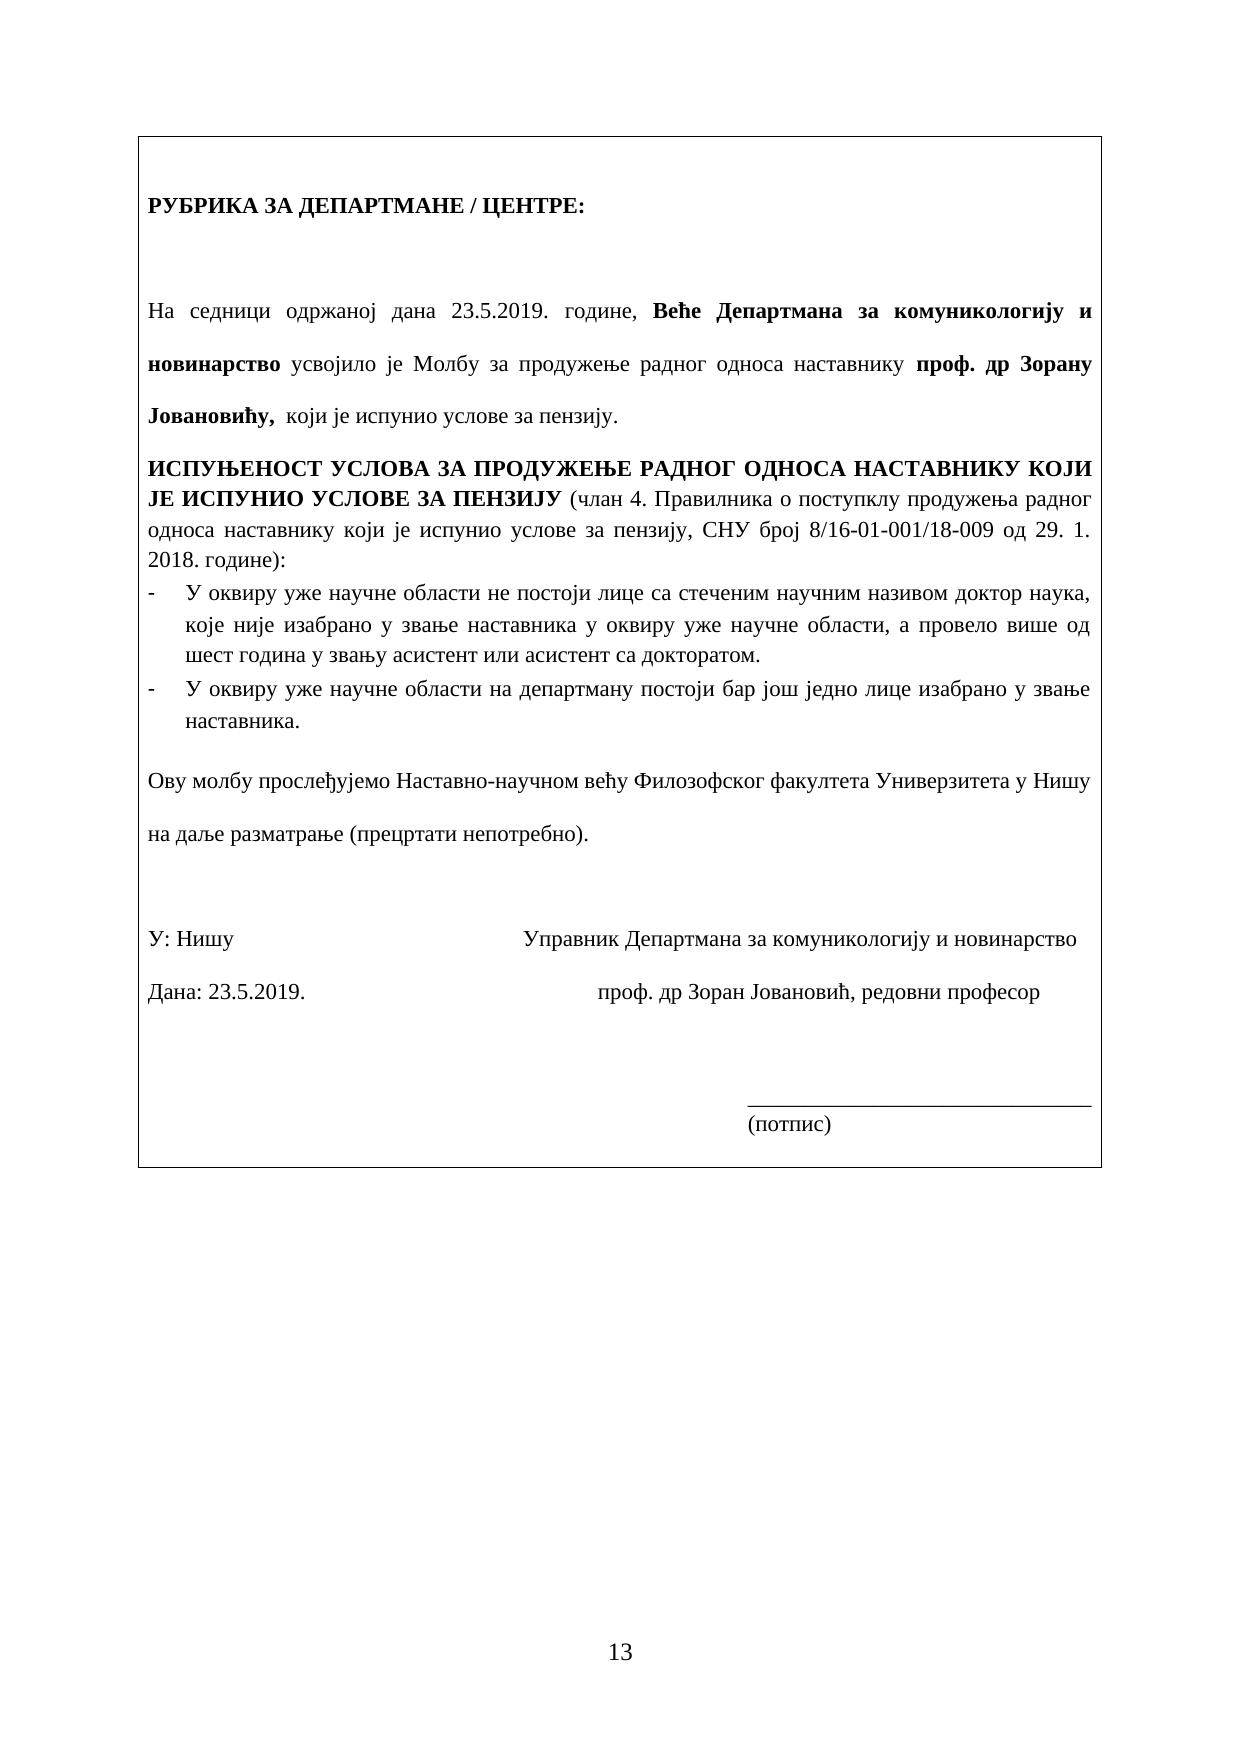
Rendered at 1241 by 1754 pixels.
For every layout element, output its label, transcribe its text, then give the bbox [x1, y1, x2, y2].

text ИСПУЊЕНОСТ УСЛОВА ЗА ПРОДУЖЕЊЕ РАДНОГ ОДНОСА НАСТАВНИКУ КОЈИ ЈЕ ИСПУНИО УСЛОВЕ ЗА ПЕНЗИЈУ (члан 4. Правилника о поступклу продужења радног односа наставнику који је испунио услове за пензију, СНУ број 8/16-01-001/18-009 од 29. 1. 2018. године): [139, 452, 1101, 572]
list У оквиру уже научне области на департману постоји бар још једно лице изабрано у звање наставника. [139, 668, 1101, 733]
text РУБРИКА ЗА ДЕПАРТМАНЕ / ЦЕНТРЕ: [139, 188, 1101, 218]
text Дана: 23.5.2019. проф. др Зоран Јовановић, редовни професор [139, 975, 1101, 1004]
list У оквиру уже научне области не постоји лице са стеченим научним називом доктор наука, које није изабрано у звање наставника у оквиру уже научне области, а провело више од шест година у звању асистент или асистент са докторатом. [139, 573, 1101, 668]
text Ову молбу прослеђујемо Наставно-научном већу Филозофског факултета Универзитета у Нишу на даље разматрање (прецртати непотребно). [139, 764, 1101, 846]
text (потпис) [148, 1110, 1092, 1136]
text ______________________________ [139, 1080, 1101, 1110]
text У: Нишу Управник Департмана за комуникологију и новинарство [139, 922, 1101, 952]
text На седници одржаној дана 23.5.2019. године, Веће Департмана за комуникологију и новинарство усвојило је Молбу за продужење радног односа наставнику проф. др Зорану Јовановићу, који је испунио услове за пензију. [139, 294, 1101, 429]
